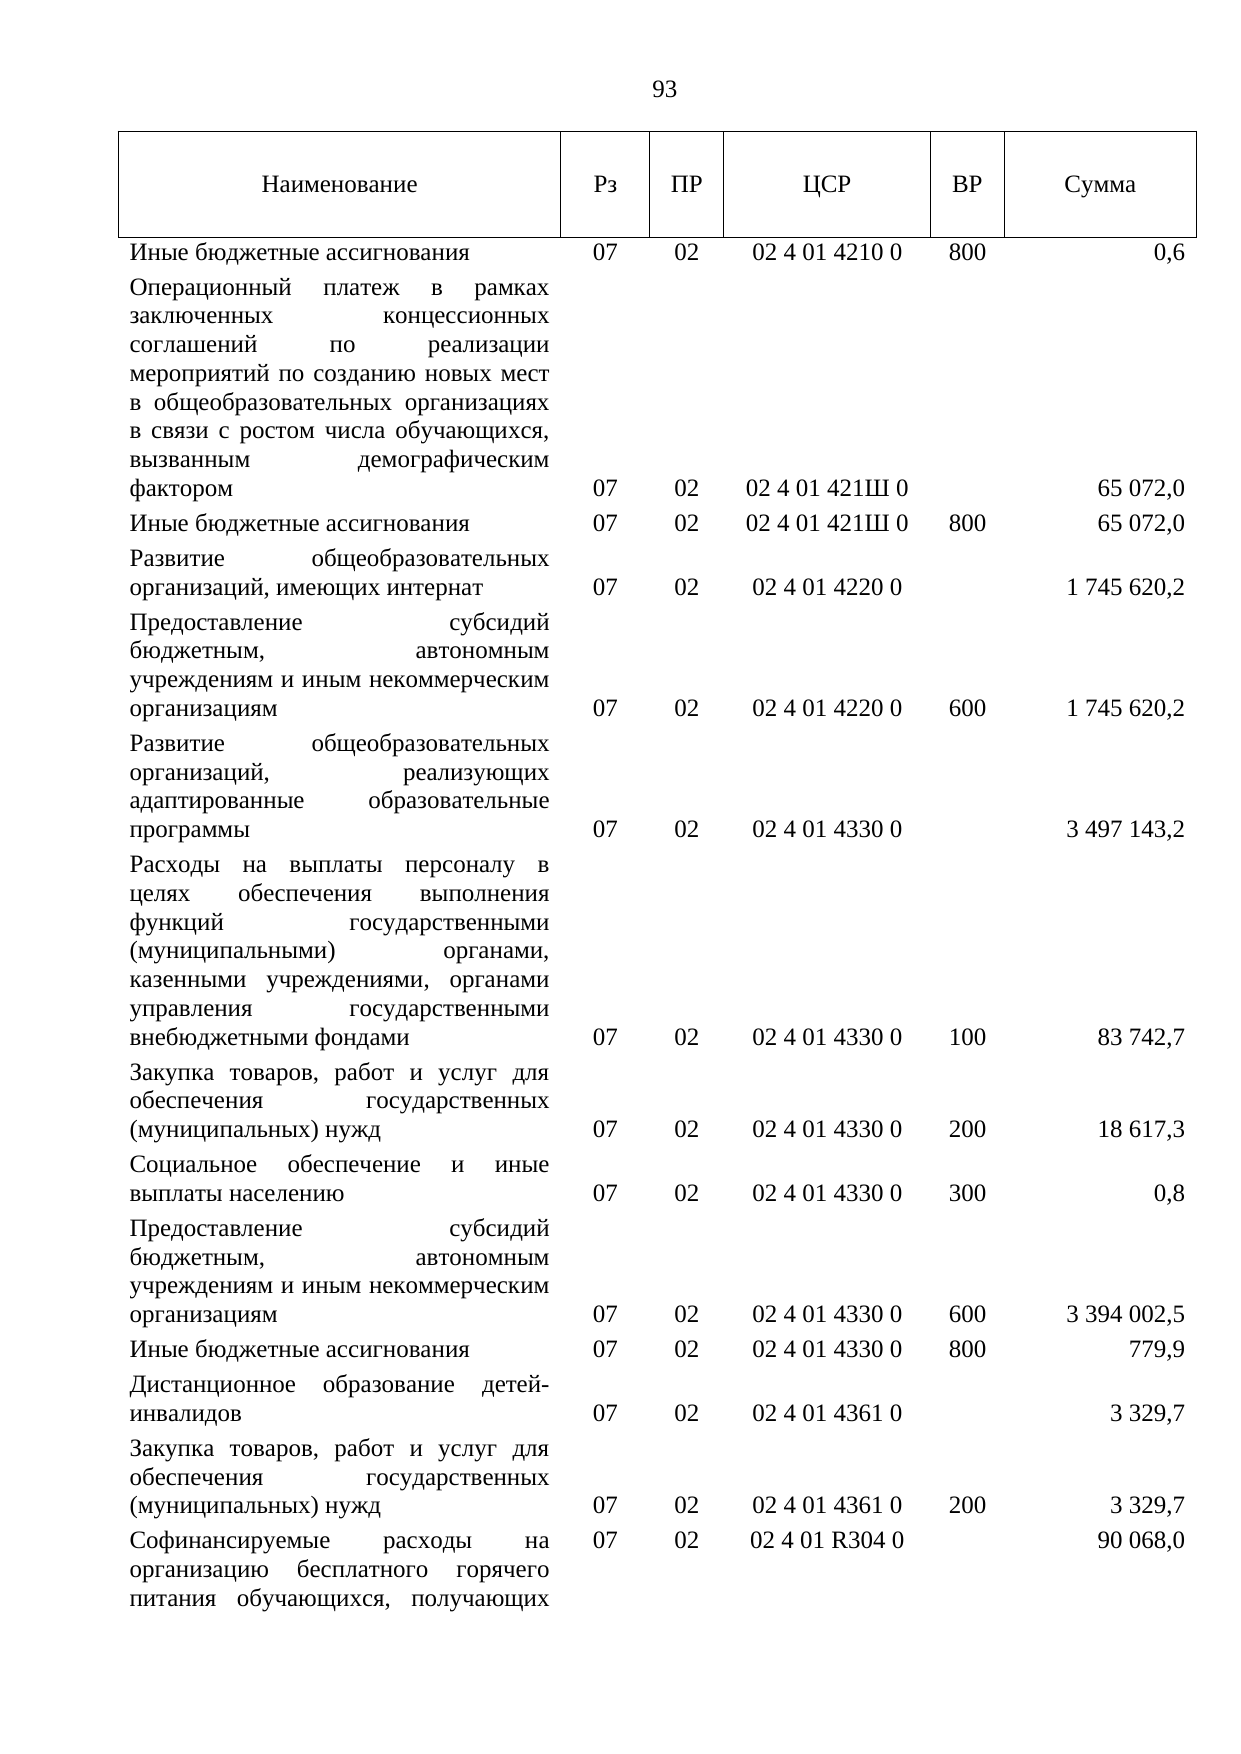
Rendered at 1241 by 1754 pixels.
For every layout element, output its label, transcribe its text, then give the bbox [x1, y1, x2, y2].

table_header Рз [561, 132, 649, 237]
table_header Сумма [1005, 132, 1196, 237]
table_header ЦСР [724, 132, 930, 237]
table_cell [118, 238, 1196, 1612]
table_header ПР [650, 132, 723, 237]
table_header Наименование [119, 132, 560, 237]
table_header ВР [931, 132, 1004, 237]
